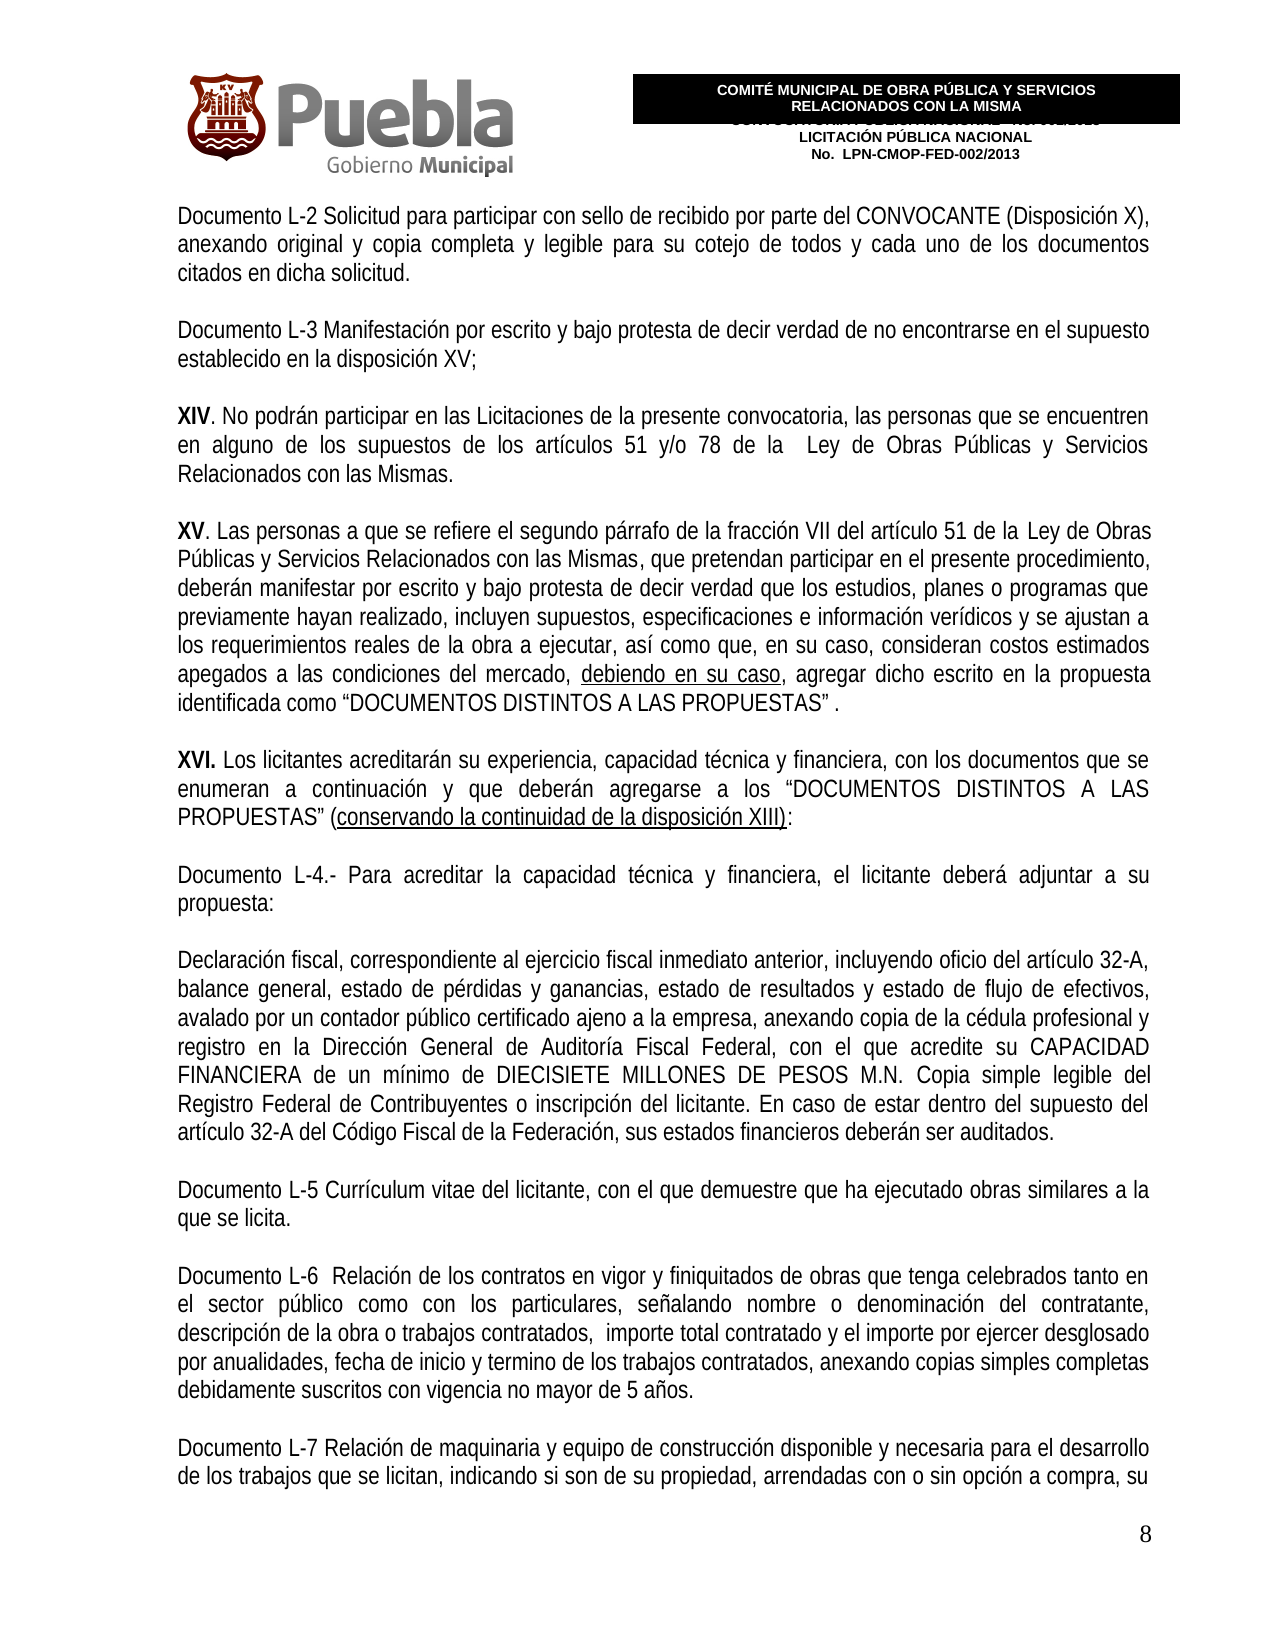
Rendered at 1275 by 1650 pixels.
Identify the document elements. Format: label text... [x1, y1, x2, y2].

text Documento L-3 Manifestación por escrito y bajo protesta de decir verdad de no encontrarse en el supuesto establecido en la disposición XV; [177, 315, 1152, 373]
text Documento L-2 Solicitud para participar con sello de recibido por parte del CONVOCANTE (Disposición X), anexando original y copia completa y legible para su cotejo de todos y cada uno de los documentos citados en dicha solicitud. [177, 201, 1152, 287]
text Documento L-6 Relación de los contratos en vigor y finiquitados de obras que tenga celebrados tanto en el sector público como con los particulares, señalando nombre o denominación del contratante, descripción de la obra o trabajos contratados, importe total contratado y el importe por ejercer desglosado por anualidades, fecha de inicio y termino de los trabajos contratados, anexando copias simples completas debidamente suscritos con vigencia no mayor de 5 años. [177, 1261, 1152, 1404]
text Documento L-4.- Para acreditar la capacidad técnica y financiera, el licitante deberá adjuntar a su propuesta: [177, 859, 1152, 917]
text Documento L-5 Currículum vitae del licitante, con el que demuestre que ha ejecutado obras similares a la que se licita. [177, 1175, 1152, 1232]
text XVI. Los licitantes acreditarán su experiencia, capacidad técnica y financiera, con los documentos que se enumeran a continuación y que deberán agregarse a los “DOCUMENTOS DISTINTOS A LAS PROPUESTAS” (conservando la continuidad de la disposición XIII): [177, 745, 1152, 831]
text Declaración fiscal, correspondiente al ejercicio fiscal inmediato anterior, incluyendo oficio del artículo 32-A, balance general, estado de pérdidas y ganancias, estado de resultados y estado de flujo de efectivos, avalado por un contador público certificado ajeno a la empresa, anexando copia de la cédula profesional y registro en la Dirección General de Auditoría Fiscal Federal, con el que acredite su CAPACIDAD FINANCIERA de un mínimo de DIECISIETE MILLONES DE PESOS M.N. Copia simple legible del Registro Federal de Contribuyentes o inscripción del licitante. En caso de estar dentro del supuesto del artículo 32-A del Código Fiscal de la Federación, sus estados financieros deberán ser auditados. [177, 946, 1152, 1146]
picture [187, 73, 513, 177]
text XIV. No podrán participar en las Licitaciones de la presente convocatoria, las personas que se encuentren en alguno de los supuestos de los artículos 51 y/o 78 de la Ley de Obras Públicas y Servicios Relacionados con las Mismas. [177, 401, 1152, 487]
text XV. Las personas a que se refiere el segundo párrafo de la fracción VII del artículo 51 de la Ley de Obras Públicas y Servicios Relacionados con las Mismas, que pretendan participar en el presente procedimiento, deberán manifestar por escrito y bajo protesta de decir verdad que los estudios, planes o programas que previamente hayan realizado, incluyen supuestos, especificaciones e información verídicos y se ajustan a los requerimientos reales de la obra a ejecutar, así como que, en su caso, consideran costos estimados apegados a las condiciones del mercado, debiendo en su caso, agregar dicho escrito en la propuesta identificada como “DOCUMENTOS DISTINTOS A LAS PROPUESTAS” . [177, 516, 1152, 716]
